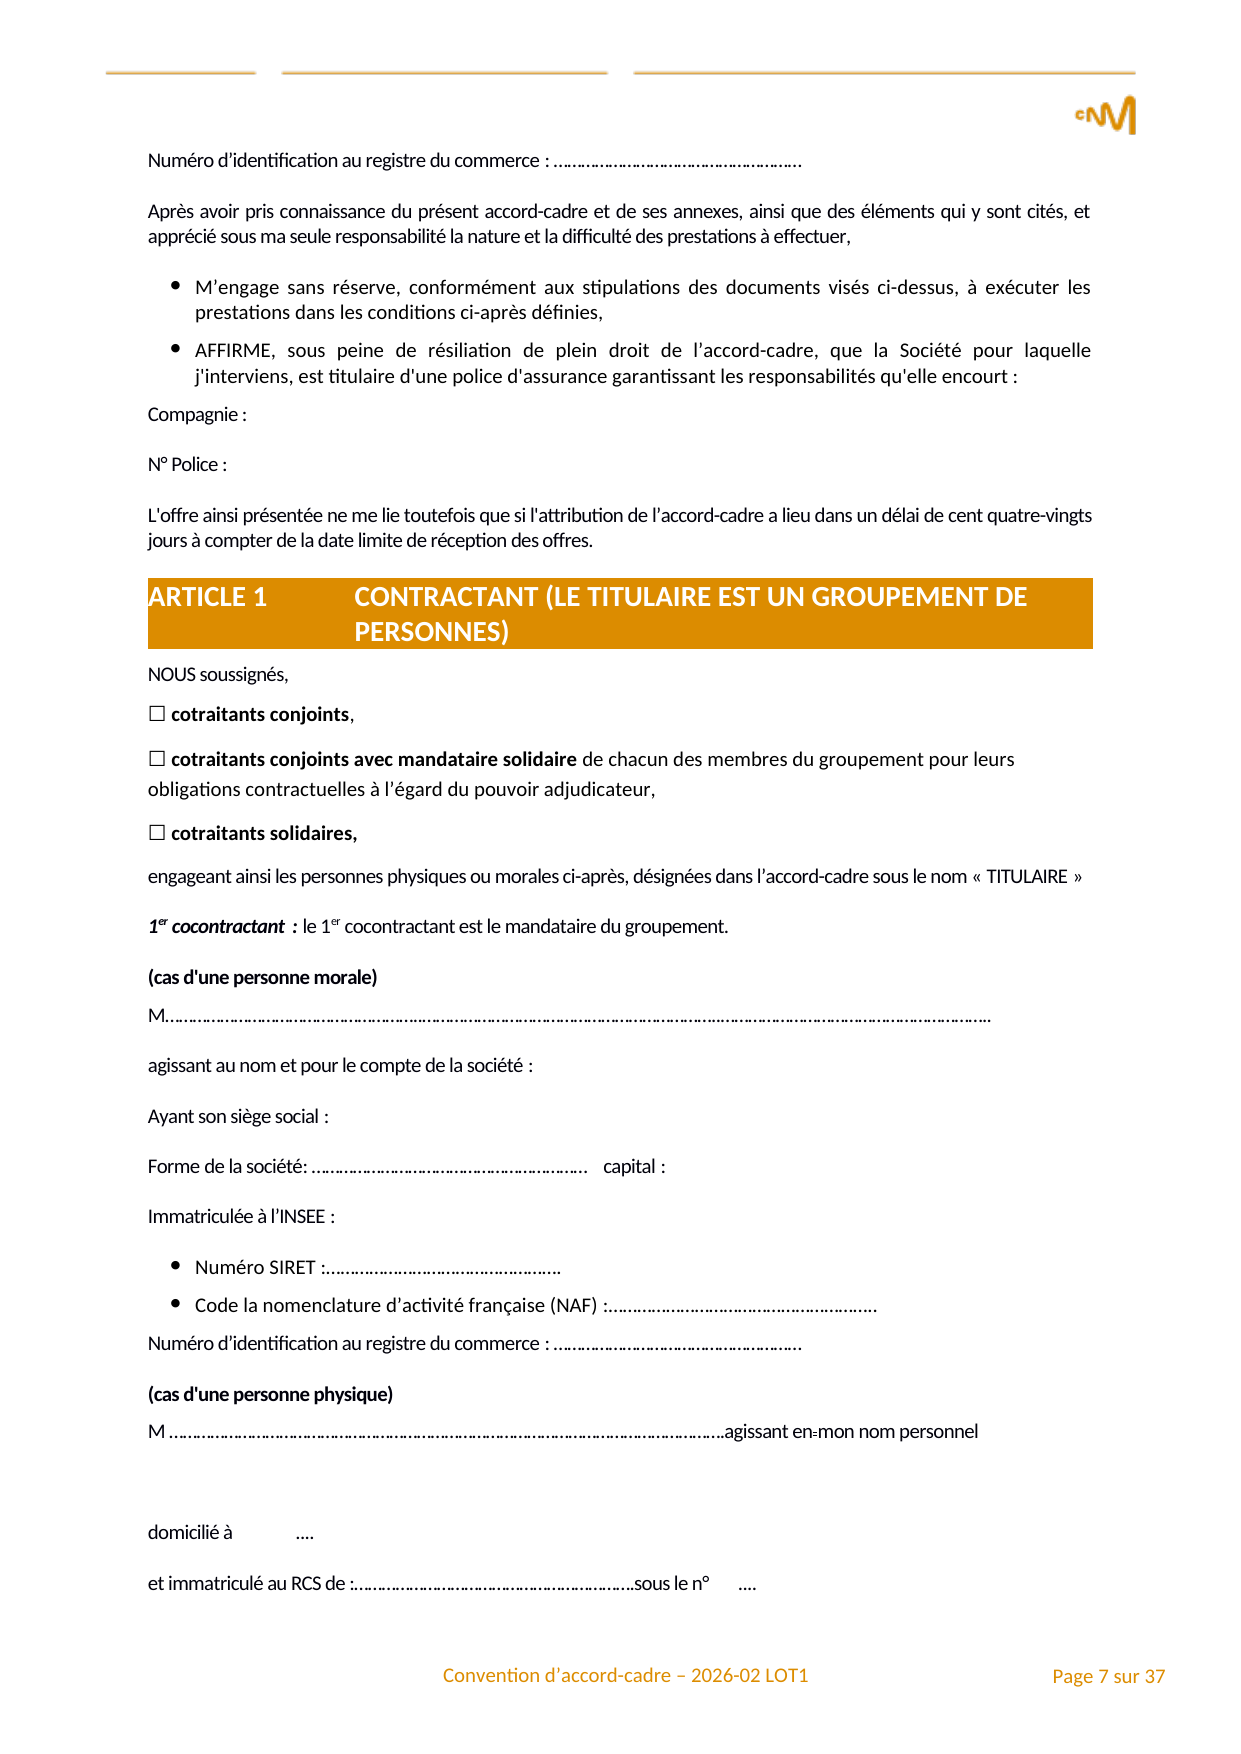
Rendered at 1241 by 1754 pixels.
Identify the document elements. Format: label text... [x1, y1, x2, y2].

text Numéro d’identification au registre du commerce : ……………………………………………… [148, 148, 1093, 173]
text AFFIRME, sous peine de résiliation de plein droit de l’accord-cadre, que la Société pour laquelle j'interviens, est titulaire d'une police d'assurance garantissant les responsabilités qu'elle encourt : [171, 337, 1093, 388]
text M ………………………………………………………………………………………………………….agissant en mon nom personnel [148, 1419, 1093, 1444]
text (cas d'une personne morale) [148, 964, 1093, 989]
text Après avoir pris connaissance du présent accord-cadre et de ses annexes, ainsi que des éléments qui y sont cités, et apprécié sous ma seule responsabilité la nature et la difficulté des prestations à effectuer, [148, 198, 1093, 249]
text (cas d'une personne physique) [148, 1381, 1093, 1406]
text domicilié à .... [148, 1519, 1093, 1545]
text Forme de la société: …………………………………………………… capital : [302, 1153, 1093, 1179]
text 1er cocontractant : le 1er cocontractant est le mandataire du groupement. [148, 914, 1093, 939]
text engageant ainsi les personnes physiques ou morales ci-après, désignées dans l’accord-cadre sous le nom « TITULAIRE » [148, 863, 1093, 889]
text Numéro SIRET :…………………………………………. [171, 1254, 1093, 1280]
text M’engage sans réserve, conformément aux stipulations des documents visés ci-dessus, à exécuter les prestations dans les conditions ci-après définies, [171, 274, 1093, 325]
text L'offre ainsi présentée ne me lie toutefois que si l'attribution de l’accord-cadre a lieu dans un délai de cent quatre-vingts jours à compter de la date limite de réception des offres. [148, 502, 1093, 553]
subtitle ARTICLE 1 CONTRACTANT (LE TITULAIRE EST UN GROUPEMENT DE PERSONNES) [148, 578, 1093, 649]
text cotraitants conjoints, [148, 699, 1093, 728]
text Numéro d’identification au registre du commerce : ……………………………………………… [148, 1330, 1093, 1356]
text cotraitants solidaires, [148, 818, 1093, 847]
text Code la nomenclature d’activité française (NAF) :……………………………………………….. [171, 1292, 1093, 1318]
text agissant au nom et pour le compte de la société : [148, 1052, 1093, 1078]
text Ayant son siège social : [148, 1103, 1093, 1128]
text NOUS soussignés, [148, 661, 1093, 687]
text et immatriculé au RCS de :…………………………………………………….sous le n° .... [148, 1570, 1093, 1595]
text cotraitants conjoints avec mandataire solidaire de chacun des membres du groupement pour leurs obligations contractuelles à l’égard du pouvoir adjudicateur, [148, 744, 1093, 802]
text Compagnie : [148, 401, 1093, 426]
text Immatriculée à l’INSEE : [148, 1204, 1093, 1229]
text N° Police : [148, 451, 1093, 477]
text M………………………………………………..………………………………………………………..………………………………………………….. [148, 1002, 1093, 1027]
